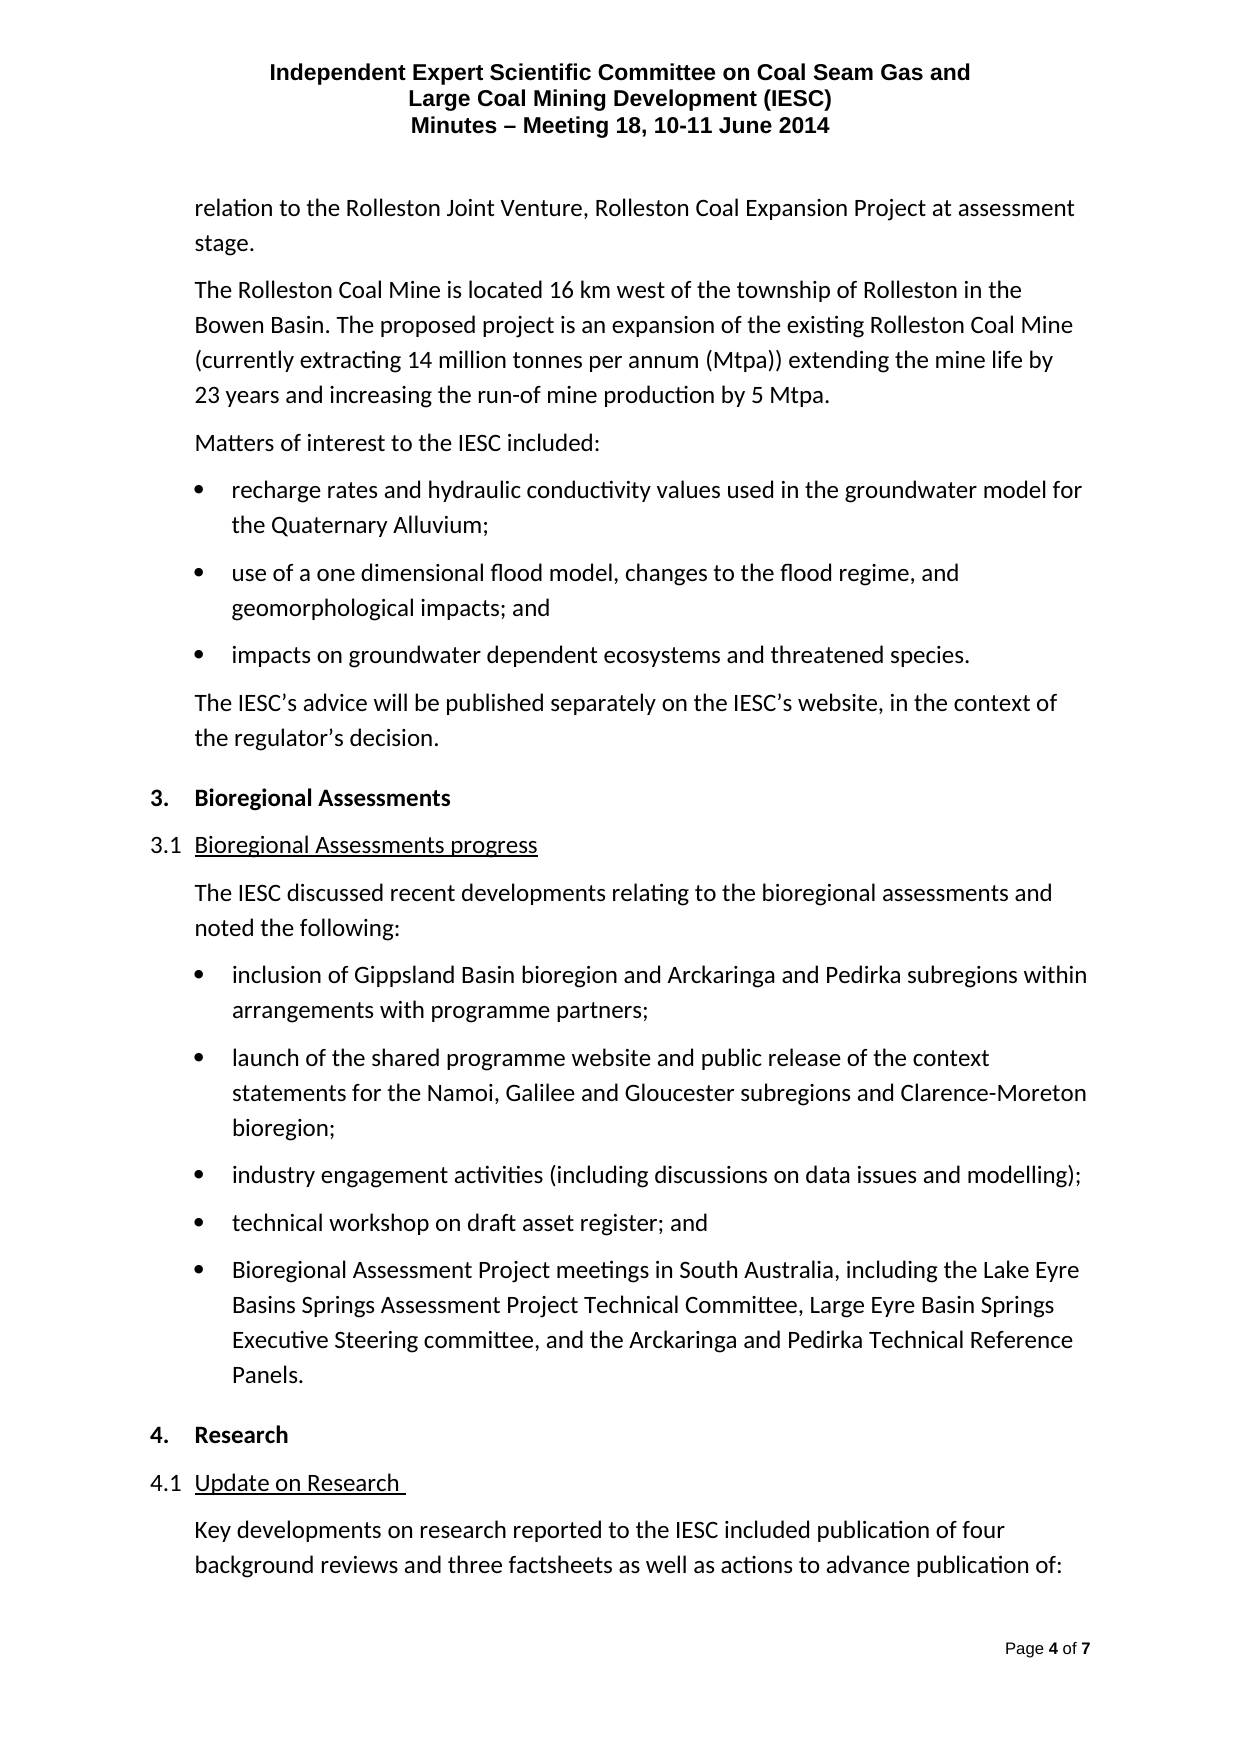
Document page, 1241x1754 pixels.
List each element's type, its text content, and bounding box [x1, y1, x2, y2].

list industry engagement activities (including discussions on data issues and modelling); [194, 1159, 1090, 1190]
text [194, 192, 1090, 257]
text The Rolleston Coal Mine is located 16 km west of the township of Rolleston in the Bowen Basin. The proposed project is an expansion of the existing Rolleston Coal Mine (currently extracting 14 million tonnes per annum (Mtpa)) extending the mine life by 23 years and increasing the run-of mine production by 5 Mtpa. [194, 274, 1090, 410]
list The IESC’s advice will be published separately on the IESC’s website, in the context of the regulator’s decision. [194, 687, 1090, 752]
list technical workshop on draft asset register; and [194, 1207, 1090, 1237]
text 3. Bioregional Assessments [150, 782, 1090, 812]
list recharge rates and hydraulic conductivity values used in the groundwater model for the Quaternary Alluvium; [194, 474, 1090, 540]
text Matters of interest to the IESC included: [194, 427, 1090, 457]
list Key developments on research reported to the IESC included publication of four background reviews and three factsheets as well as actions to advance publication of: [194, 1514, 1090, 1580]
list The IESC discussed recent developments relating to the bioregional assessments and noted the following: [194, 877, 1090, 942]
list launch of the shared programme website and public release of the context statements for the Namoi, Galilee and Gloucester subregions and Clarence-Moreton bioregion; [194, 1042, 1090, 1142]
list use of a one dimensional flood model, changes to the flood regime, and geomorphological impacts; and [194, 557, 1090, 622]
list impacts on groundwater dependent ecosystems and threatened species. [194, 639, 1090, 670]
text 3.1 Bioregional Assessments progress [150, 829, 1090, 860]
list inclusion of Gippsland Basin bioregion and Arckaringa and Pedirka subregions within arrangements with programme partners; [194, 959, 1090, 1025]
text 4.1 Update on Research [150, 1467, 1090, 1497]
text 4. Research [150, 1419, 1090, 1450]
list Bioregional Assessment Project meetings in South Australia, including the Lake Eyre Basins Springs Assessment Project Technical Committee, Large Eyre Basin Springs Executive Steering committee, and the Arckaringa and Pedirka Technical Reference Panels. [194, 1254, 1090, 1390]
